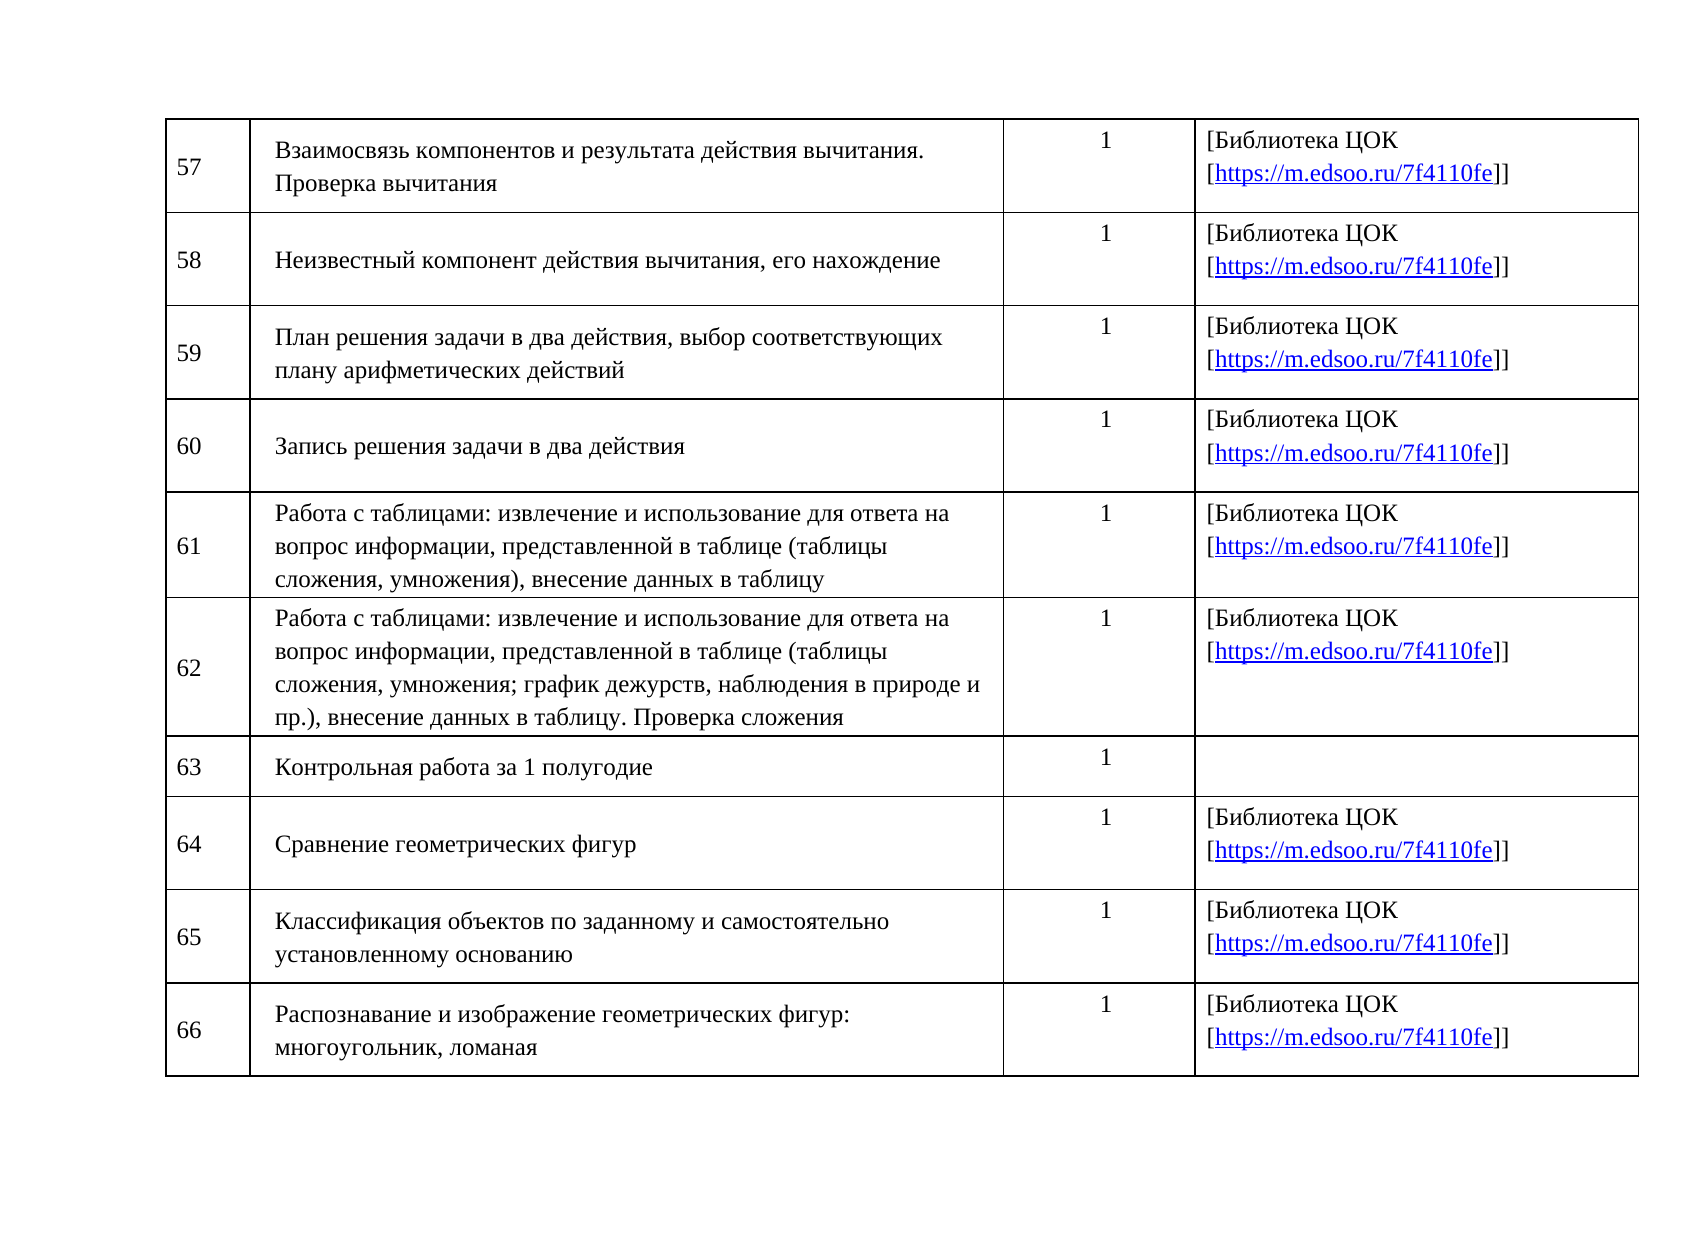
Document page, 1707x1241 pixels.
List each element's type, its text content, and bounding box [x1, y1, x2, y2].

table_cell 61 [167, 493, 249, 596]
table_cell Работа с таблицами: извлечение и использование для ответа на вопрос информации, представленной в таблице (таблицы сложения, умножения; график дежурств, наблюдения в природе и пр.), внесение данных в таблицу. Проверка сложения [251, 598, 1003, 735]
table_cell 58 [167, 213, 249, 304]
table_cell 66 [167, 984, 249, 1075]
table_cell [1196, 984, 1638, 1075]
table_cell 65 [167, 890, 249, 982]
table_cell 1 [1004, 120, 1194, 211]
table_cell 60 [167, 400, 249, 491]
table_cell 57 [167, 120, 249, 211]
table_cell [Библиотека ЦОК [https://m.edsoo.ru/7f4110fe]] [1196, 598, 1638, 735]
table_cell 1 [1004, 213, 1194, 304]
table_cell [Библиотека ЦОК [https://m.edsoo.ru/7f4110fe]] [1196, 400, 1638, 491]
table_cell Сравнение геометрических фигур [251, 797, 1003, 889]
table_cell 1 [1004, 400, 1194, 491]
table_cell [1196, 890, 1638, 982]
table_cell 1 [1004, 890, 1194, 982]
table_cell Взаимосвязь компонентов и результата действия вычитания. Проверка вычитания [251, 120, 1003, 211]
table_cell 1 [1004, 737, 1194, 796]
table_cell 1 [1004, 797, 1194, 889]
table_cell 64 [167, 797, 249, 889]
table_cell Работа с таблицами: извлечение и использование для ответа на вопрос информации, представленной в таблице (таблицы сложения, умножения), внесение данных в таблицу [251, 493, 1003, 596]
table_cell [Библиотека ЦОК [https://m.edsoo.ru/7f4110fe]] [1196, 493, 1638, 596]
table_cell 1 [1004, 493, 1194, 596]
table_cell Распознавание и изображение геометрических фигур: многоугольник, ломаная [251, 984, 1003, 1075]
table_cell [Библиотека ЦОК [https://m.edsoo.ru/7f4110fe]] [1196, 306, 1638, 398]
table_cell План решения задачи в два действия, выбор соответствующих плану арифметических действий [251, 306, 1003, 398]
table_cell Классификация объектов по заданному и самостоятельно установленному основанию [251, 890, 1003, 982]
table_cell Контрольная работа за 1 полугодие [251, 737, 1003, 796]
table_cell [1196, 120, 1638, 211]
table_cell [1196, 213, 1638, 304]
table_cell Неизвестный компонент действия вычитания, его нахождение [251, 213, 1003, 304]
table_cell 59 [167, 306, 249, 398]
table_cell 1 [1004, 306, 1194, 398]
table_cell 62 [167, 598, 249, 735]
table_cell Запись решения задачи в два действия [251, 400, 1003, 491]
table_cell 1 [1004, 598, 1194, 735]
table_cell 63 [167, 737, 249, 796]
table_cell [Библиотека ЦОК [https://m.edsoo.ru/7f4110fe]] [1196, 797, 1638, 889]
table_cell 1 [1004, 984, 1194, 1075]
table_cell [1196, 737, 1638, 796]
